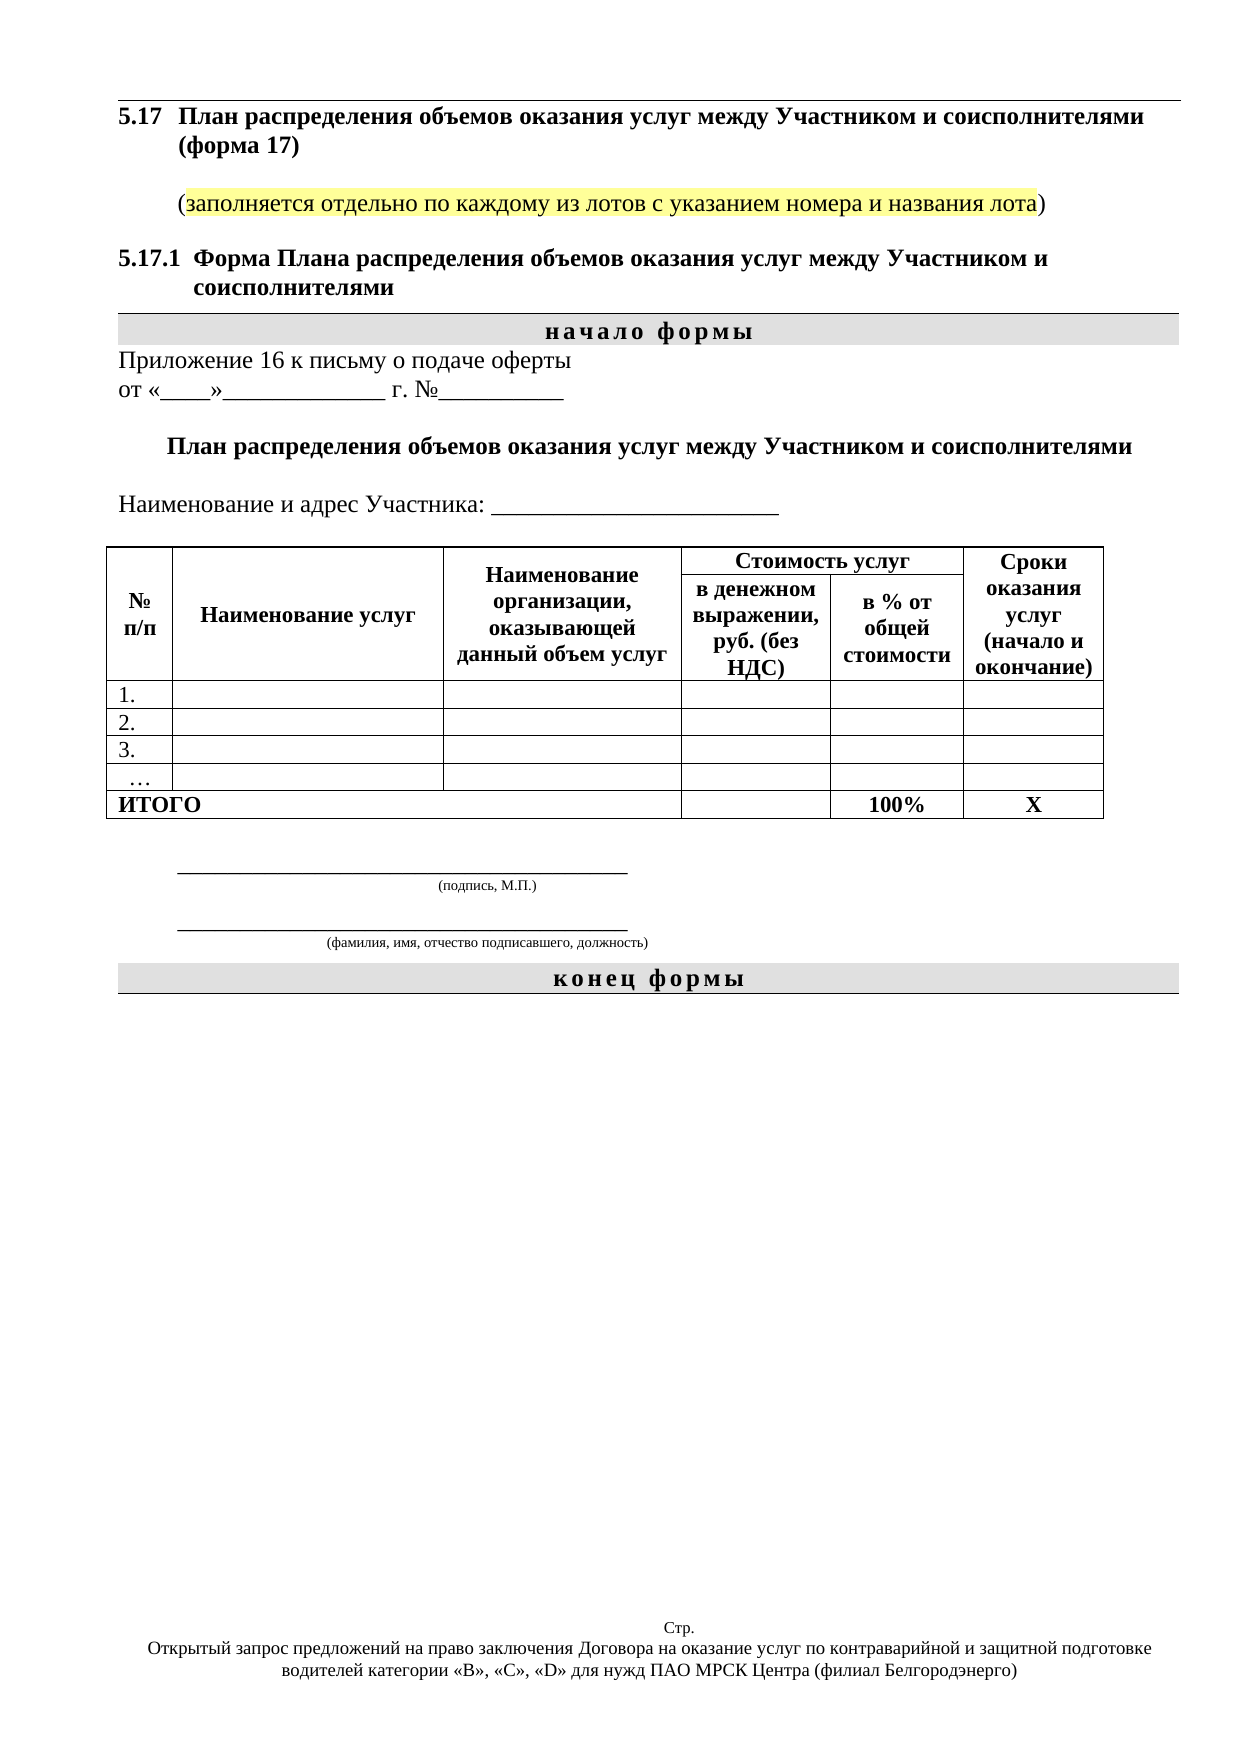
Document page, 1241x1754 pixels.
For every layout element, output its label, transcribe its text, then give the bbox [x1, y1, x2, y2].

table_header Сроки оказания услуг (начало и окончание) [964, 548, 1103, 680]
table_cell [107, 681, 172, 708]
text (фамилия, имя, отчество подписавшего, должность) [118, 934, 797, 963]
table_cell [107, 736, 172, 762]
table_cell [831, 709, 963, 735]
table_cell [964, 681, 1103, 708]
table_cell [444, 736, 681, 762]
text План распределения объемов оказания услуг между Участником и соисполнителями [118, 431, 1181, 460]
text ____________________________________ [118, 848, 1181, 876]
text (подпись, М.П.) [118, 876, 797, 905]
table_cell [682, 764, 830, 790]
text ____________________________________ [118, 905, 1181, 934]
table_cell [444, 709, 681, 735]
table_cell [964, 709, 1103, 735]
text начало формы [118, 314, 1179, 345]
table_cell [964, 764, 1103, 790]
table_cell в % от общей стоимости [831, 575, 963, 680]
table_cell [444, 681, 681, 708]
table_header Стоимость услуг [682, 548, 963, 574]
table_header Наименование услуг [173, 548, 443, 680]
table_cell [682, 681, 830, 708]
table_cell [173, 709, 443, 735]
table_cell … [107, 764, 172, 790]
table_header Наименование организации, оказывающей данный объем услуг [444, 548, 681, 680]
text Наименование и адрес Участника: _______________________ [118, 489, 1181, 518]
text конец формы [118, 963, 1179, 993]
table_cell [682, 709, 830, 735]
table_cell [444, 764, 681, 790]
table_cell Х [964, 791, 1103, 818]
table_cell 100% [831, 791, 963, 818]
text Приложение 16 к письму о подаче оферты от «____»_____________ г. №__________ [118, 345, 1181, 403]
table_header № п/п [107, 548, 172, 680]
table_cell [964, 736, 1103, 762]
table_cell [831, 736, 963, 762]
subtitle Форма Плана распределения объемов оказания услуг между Участником и соисполнителями [118, 243, 1181, 301]
table_cell ИТОГО [107, 791, 681, 818]
table_cell [831, 764, 963, 790]
table_cell [173, 736, 443, 762]
table_cell [682, 736, 830, 762]
subtitle План распределения объемов оказания услуг между Участником и соисполнителями (форма 17) [118, 101, 1181, 158]
table_cell [107, 709, 172, 735]
table_cell [831, 681, 963, 708]
table_cell [682, 791, 830, 818]
table_cell в денежном выражении, руб. (без НДС) [682, 575, 830, 680]
table_cell [173, 681, 443, 708]
table_cell [173, 764, 443, 790]
